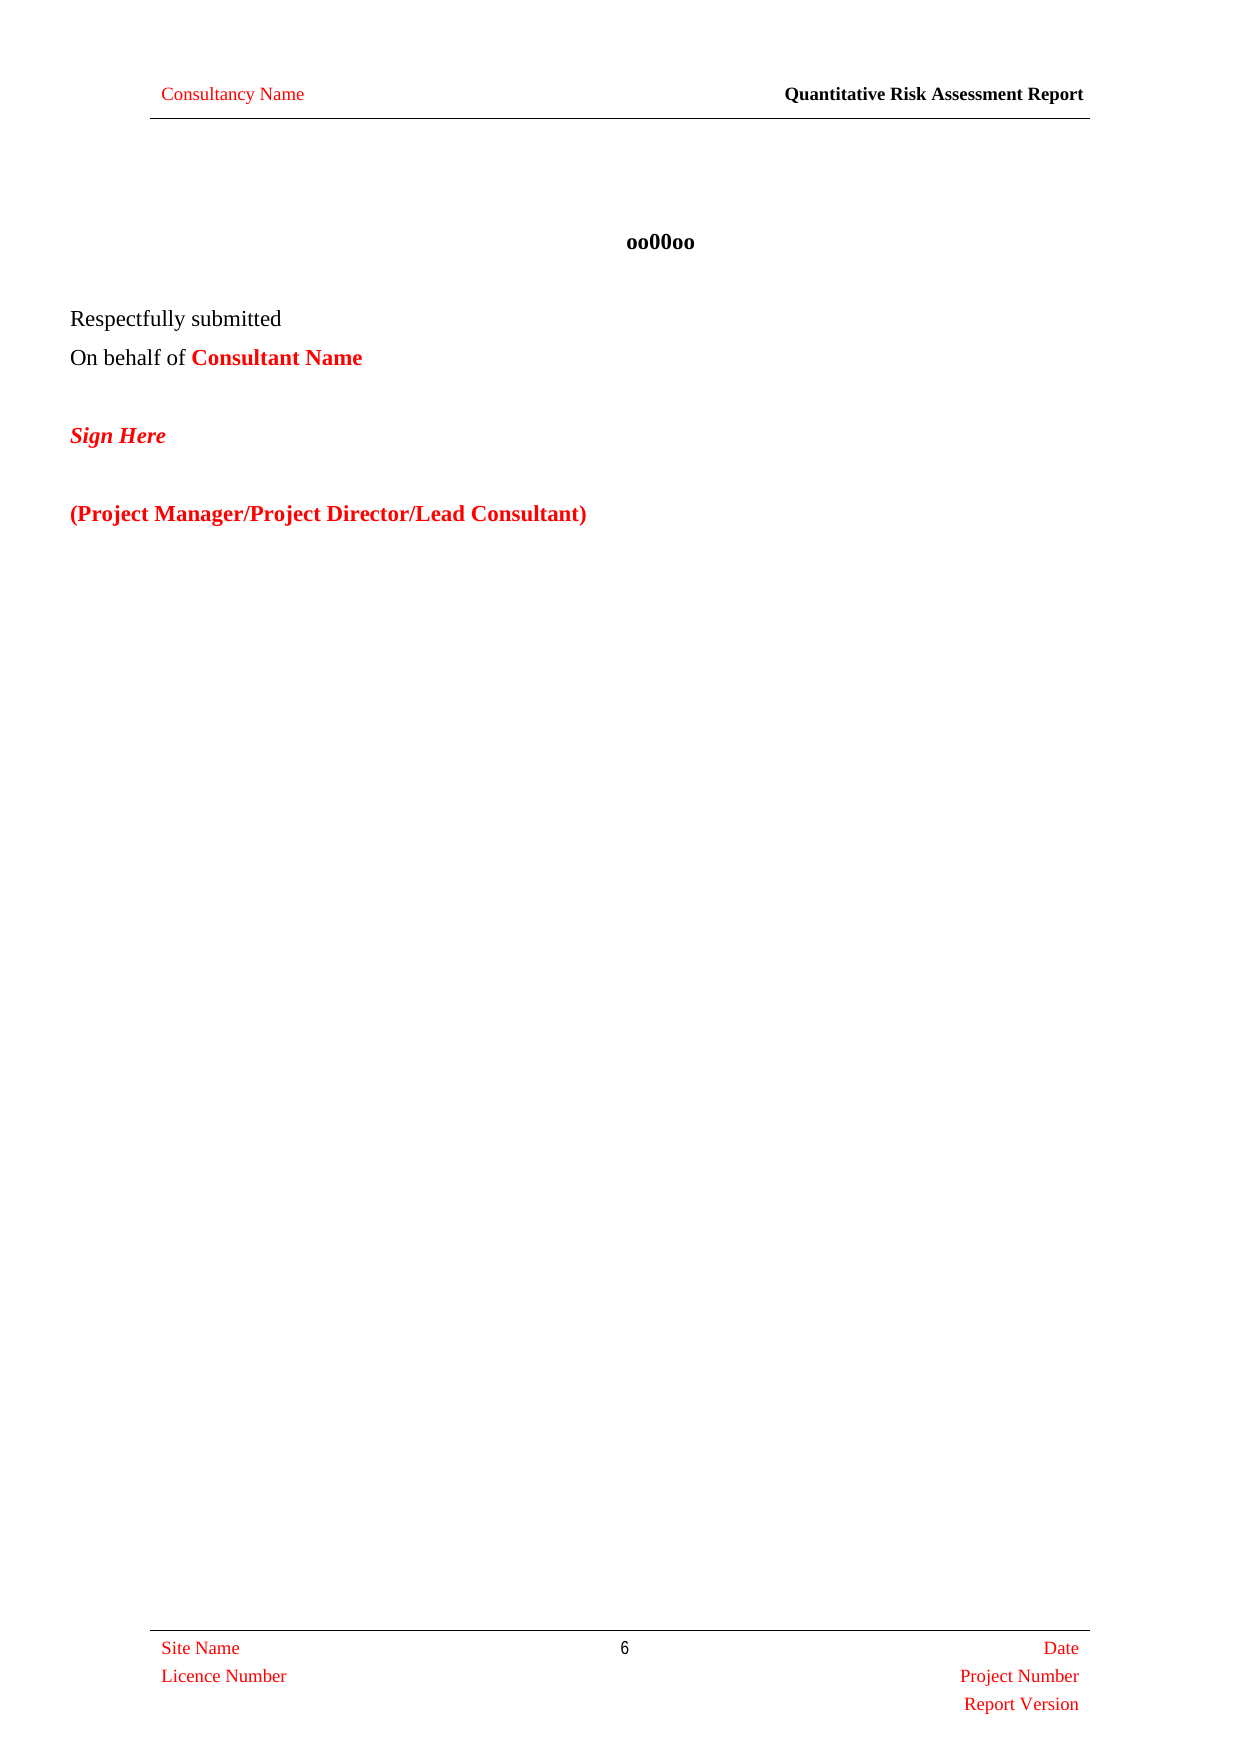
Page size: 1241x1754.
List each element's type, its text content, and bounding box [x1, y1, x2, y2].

text On behalf of Consultant Name [70, 344, 1090, 371]
text Respectfully submitted [70, 305, 1090, 332]
text Sign Here [70, 422, 1090, 448]
text (Project Manager/Project Director/Lead Consultant) [70, 500, 1090, 526]
text oo00oo [230, 228, 1090, 254]
